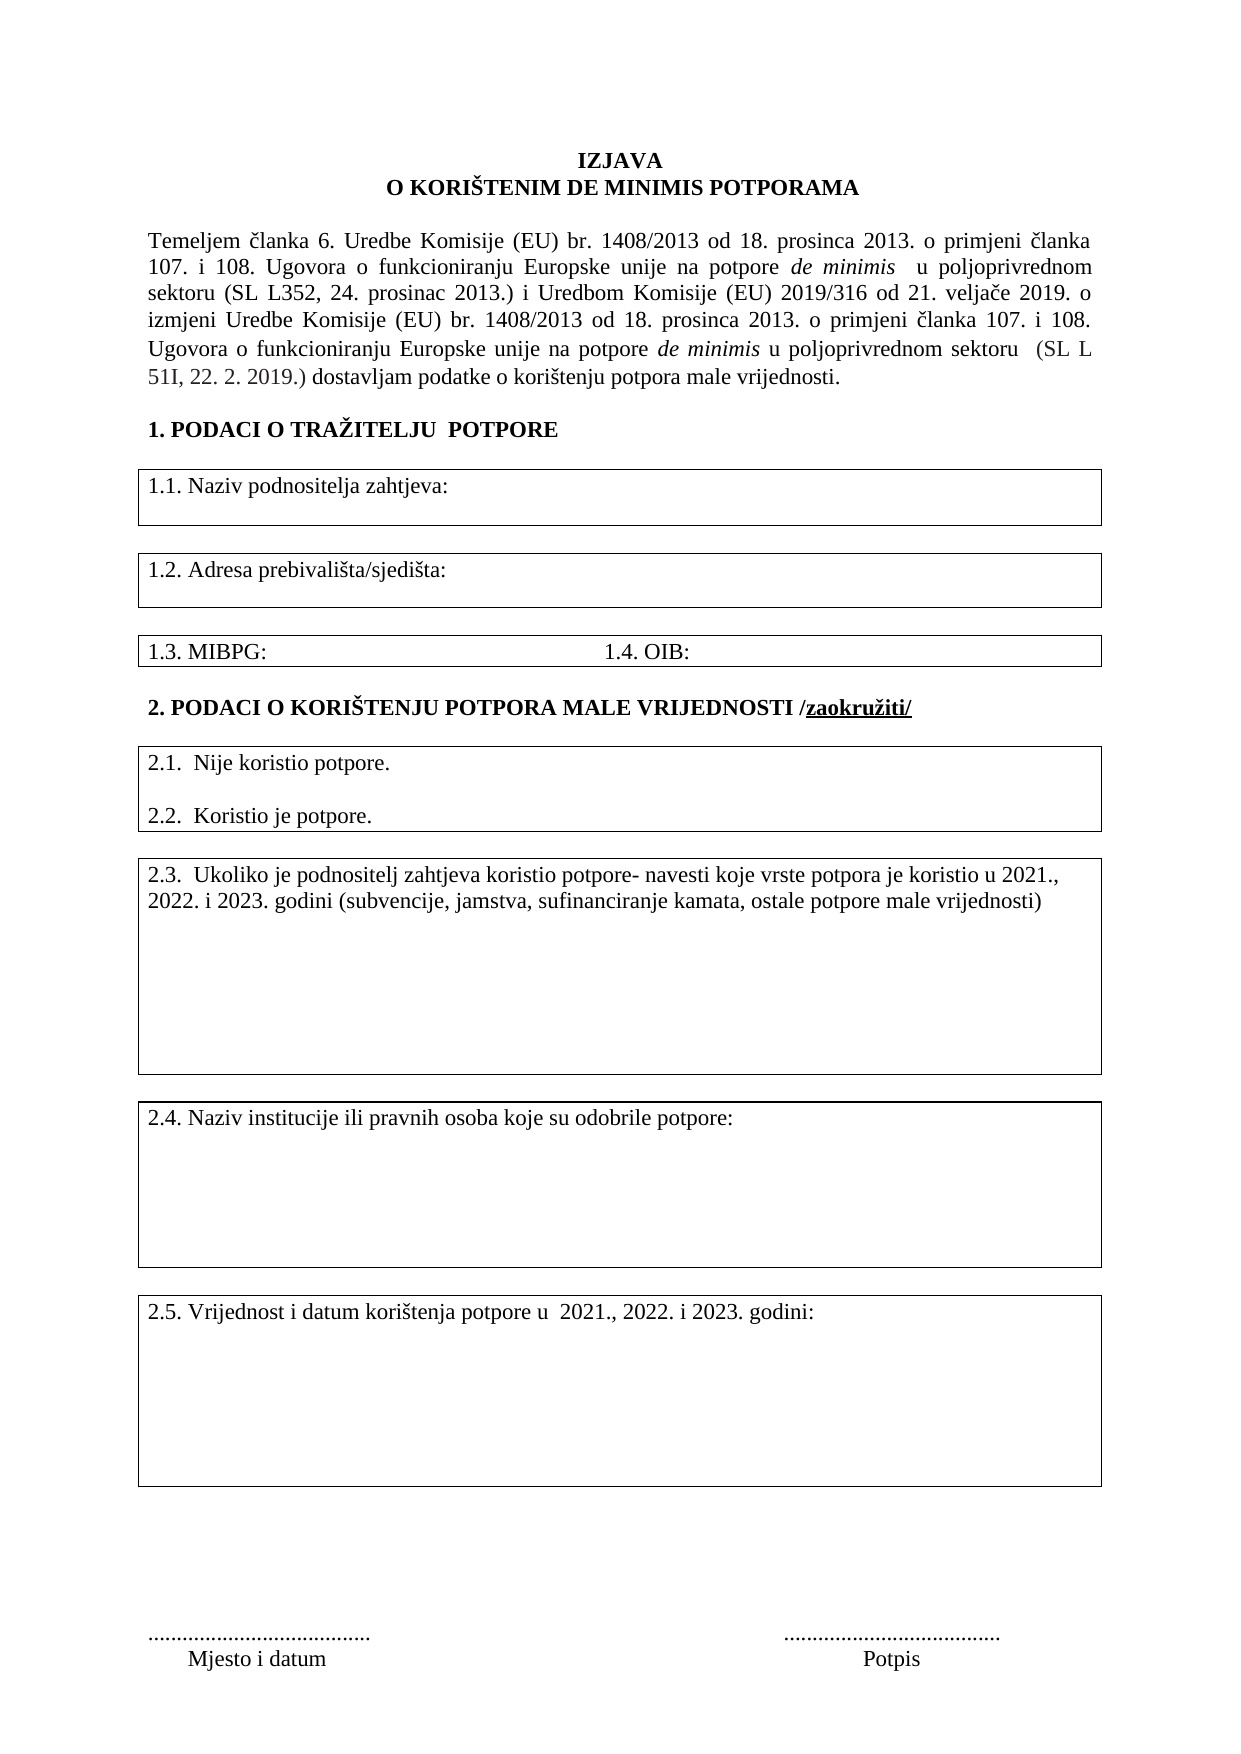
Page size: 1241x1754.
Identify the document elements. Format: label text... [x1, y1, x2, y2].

text 2.1. Nije koristio potpore. [139, 747, 1101, 776]
text 1.2. Adresa prebivališta/sjedišta: [139, 554, 1101, 607]
text 1.1. Naziv podnositelja zahtjeva: [139, 470, 1101, 525]
text 2.4. Naziv institucije ili pravnih osoba koje su odobrile potpore: [139, 1103, 1101, 1131]
text 2.2. Koristio je potpore. [139, 799, 1101, 831]
text 2.3. Ukoliko je podnositelj zahtjeva koristio potpore- navesti koje vrste potpora je koristio u 2021., 2022. i 2023. godini (subvencije, jamstva, sufinanciranje kamata, ostale potpore male vrijednosti) [139, 859, 1101, 914]
text 1. PODACI O TRAŽITELJU POTPORE [148, 416, 1093, 442]
text Mjesto i datum Potpis [148, 1646, 1093, 1672]
text ....................................... ...................................... [148, 1619, 1093, 1646]
text 2.5. Vrijednost i datum korištenja potpore u 2021., 2022. i 2023. godini: [139, 1296, 1101, 1324]
text O KORIŠTENIM DE MINIMIS POTPORAMA [148, 174, 1093, 200]
text IZJAVA [148, 148, 1093, 174]
text Temeljem članka 6. Uredbe Komisije (EU) br. 1408/2013 od 18. prosinca 2013. o primjeni članka 107. i 108. Ugovora o funkcioniranju Europske unije na potpore de minimis u poljoprivrednom sektoru (SL L352, 24. prosinac 2013.) i Uredbom Komisije (EU) 2019/316 od 21. veljače 2019. o izmjeni Uredbe Komisije (EU) br. 1408/2013 od 18. prosinca 2013. o primjeni članka 107. i 108. Ugovora o funkcioniranju Europske unije na potpore de minimis u poljoprivrednom sektoru (SL L 51I, 22. 2. 2019.) dostavljam podatke o korištenju potpora male vrijednosti. [148, 227, 1093, 390]
text 2. PODACI O KORIŠTENJU POTPORA MALE VRIJEDNOSTI /zaokružiti/ [148, 693, 1093, 720]
text 1.3. MIBPG: 1.4. OIB: [139, 636, 1101, 666]
